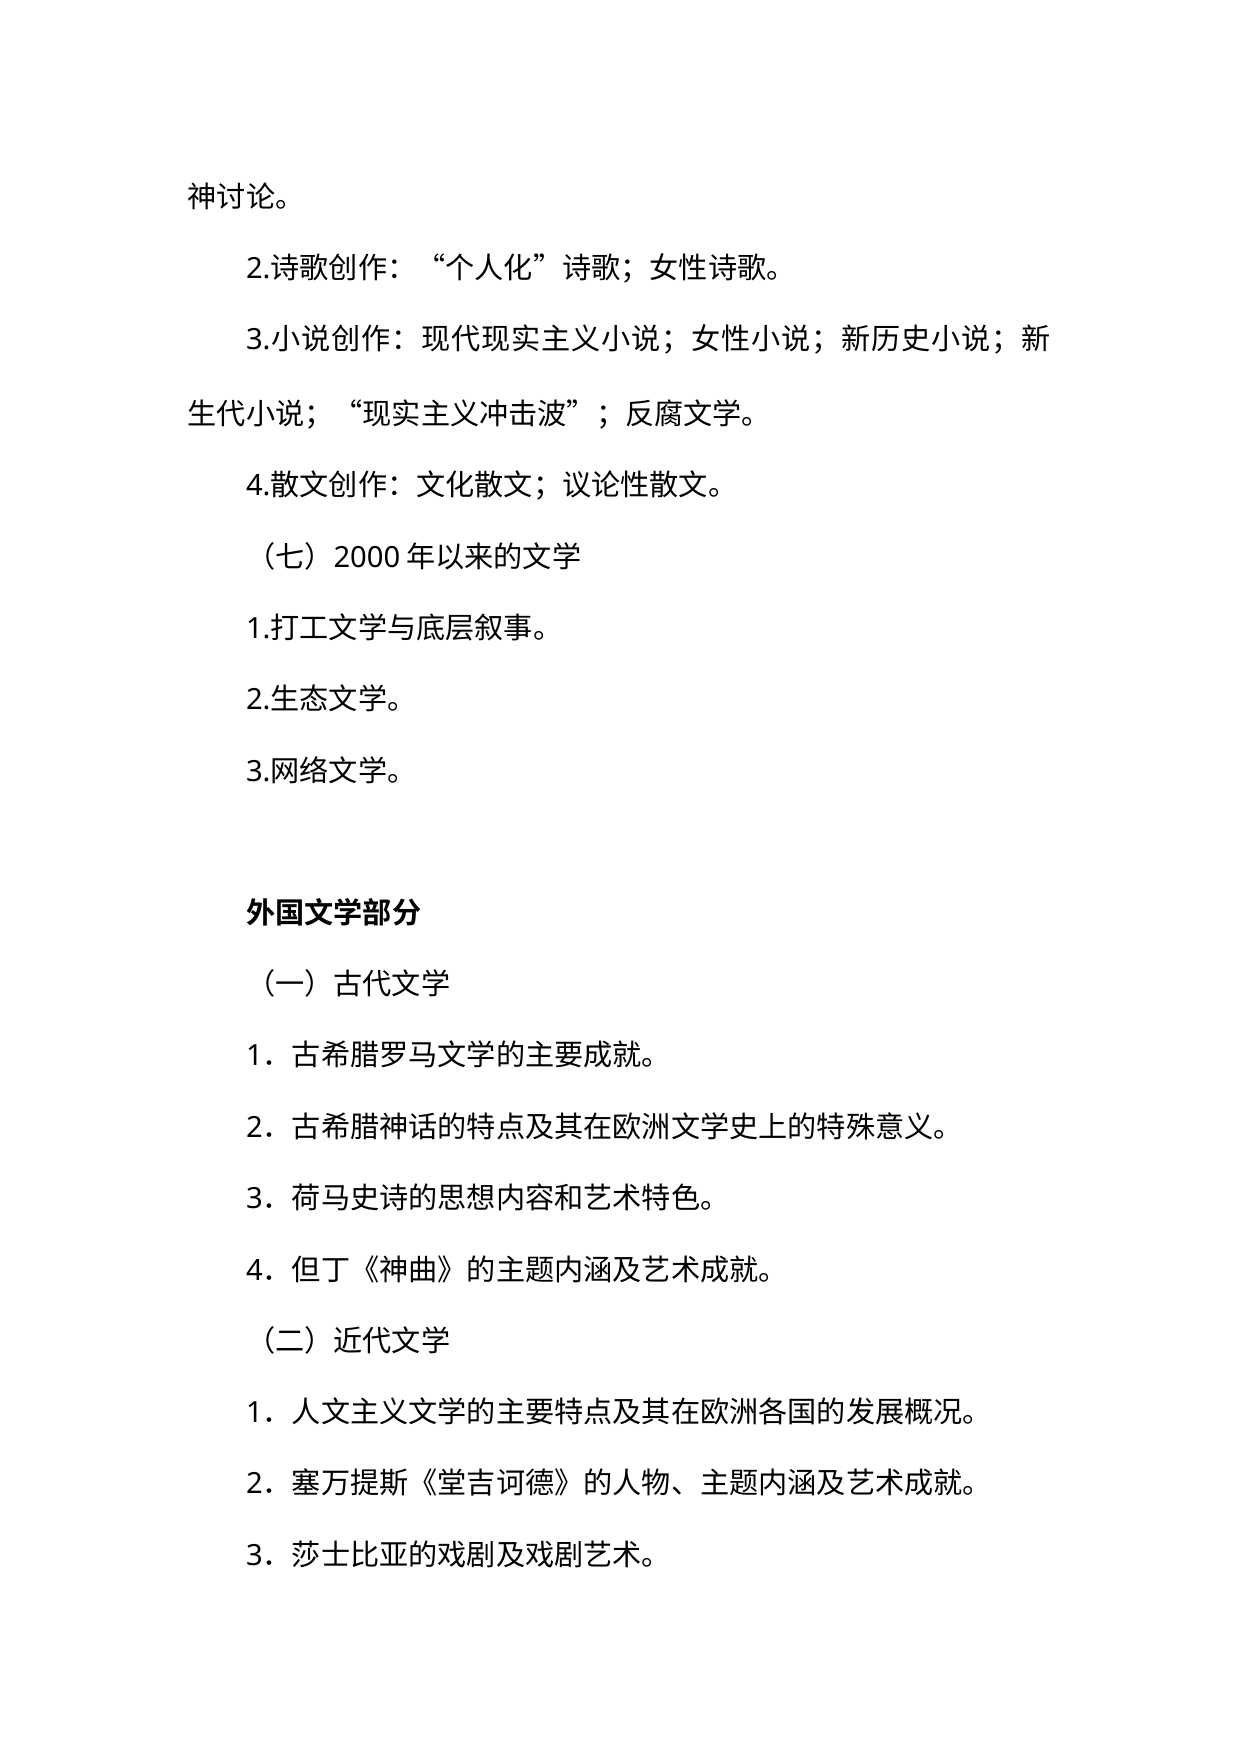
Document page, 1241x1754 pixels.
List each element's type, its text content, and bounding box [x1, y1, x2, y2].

text 1．人文主义文学的主要特点及其在欧洲各国的发展概况。 [187, 1377, 1053, 1442]
text 1．古希腊罗马文学的主要成就。 [187, 1021, 1053, 1086]
text 2．塞万提斯《堂吉诃德》的人物、主题内涵及艺术成就。 [187, 1449, 1053, 1514]
text 2.诗歌创作：“个人化”诗歌；女性诗歌。 [187, 233, 1053, 298]
text 4．但丁《神曲》的主题内涵及艺术成就。 [187, 1235, 1053, 1300]
text （一）古代文学 [187, 949, 1053, 1014]
text 4.散文创作：文化散文；议论性散文。 [187, 451, 1053, 516]
text （七）2000年以来的文学 [187, 522, 1053, 587]
text 3.小说创作：现代现实主义小说；女性小说；新历史小说；新生代小说；“现实主义冲击波”；反腐文学。 [187, 304, 1053, 444]
text 外国文学部分 [187, 878, 1053, 943]
text （二）近代文学 [187, 1306, 1053, 1371]
text 3.网络文学。 [187, 736, 1053, 801]
text 3．荷马史诗的思想内容和艺术特色。 [187, 1163, 1053, 1228]
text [187, 162, 1053, 227]
text 2.生态文学。 [187, 664, 1053, 729]
text 2．古希腊神话的特点及其在欧洲文学史上的特殊意义。 [187, 1092, 1053, 1157]
text 1.打工文学与底层叙事。 [187, 593, 1053, 658]
text 3．莎士比亚的戏剧及戏剧艺术。 [187, 1520, 1053, 1585]
